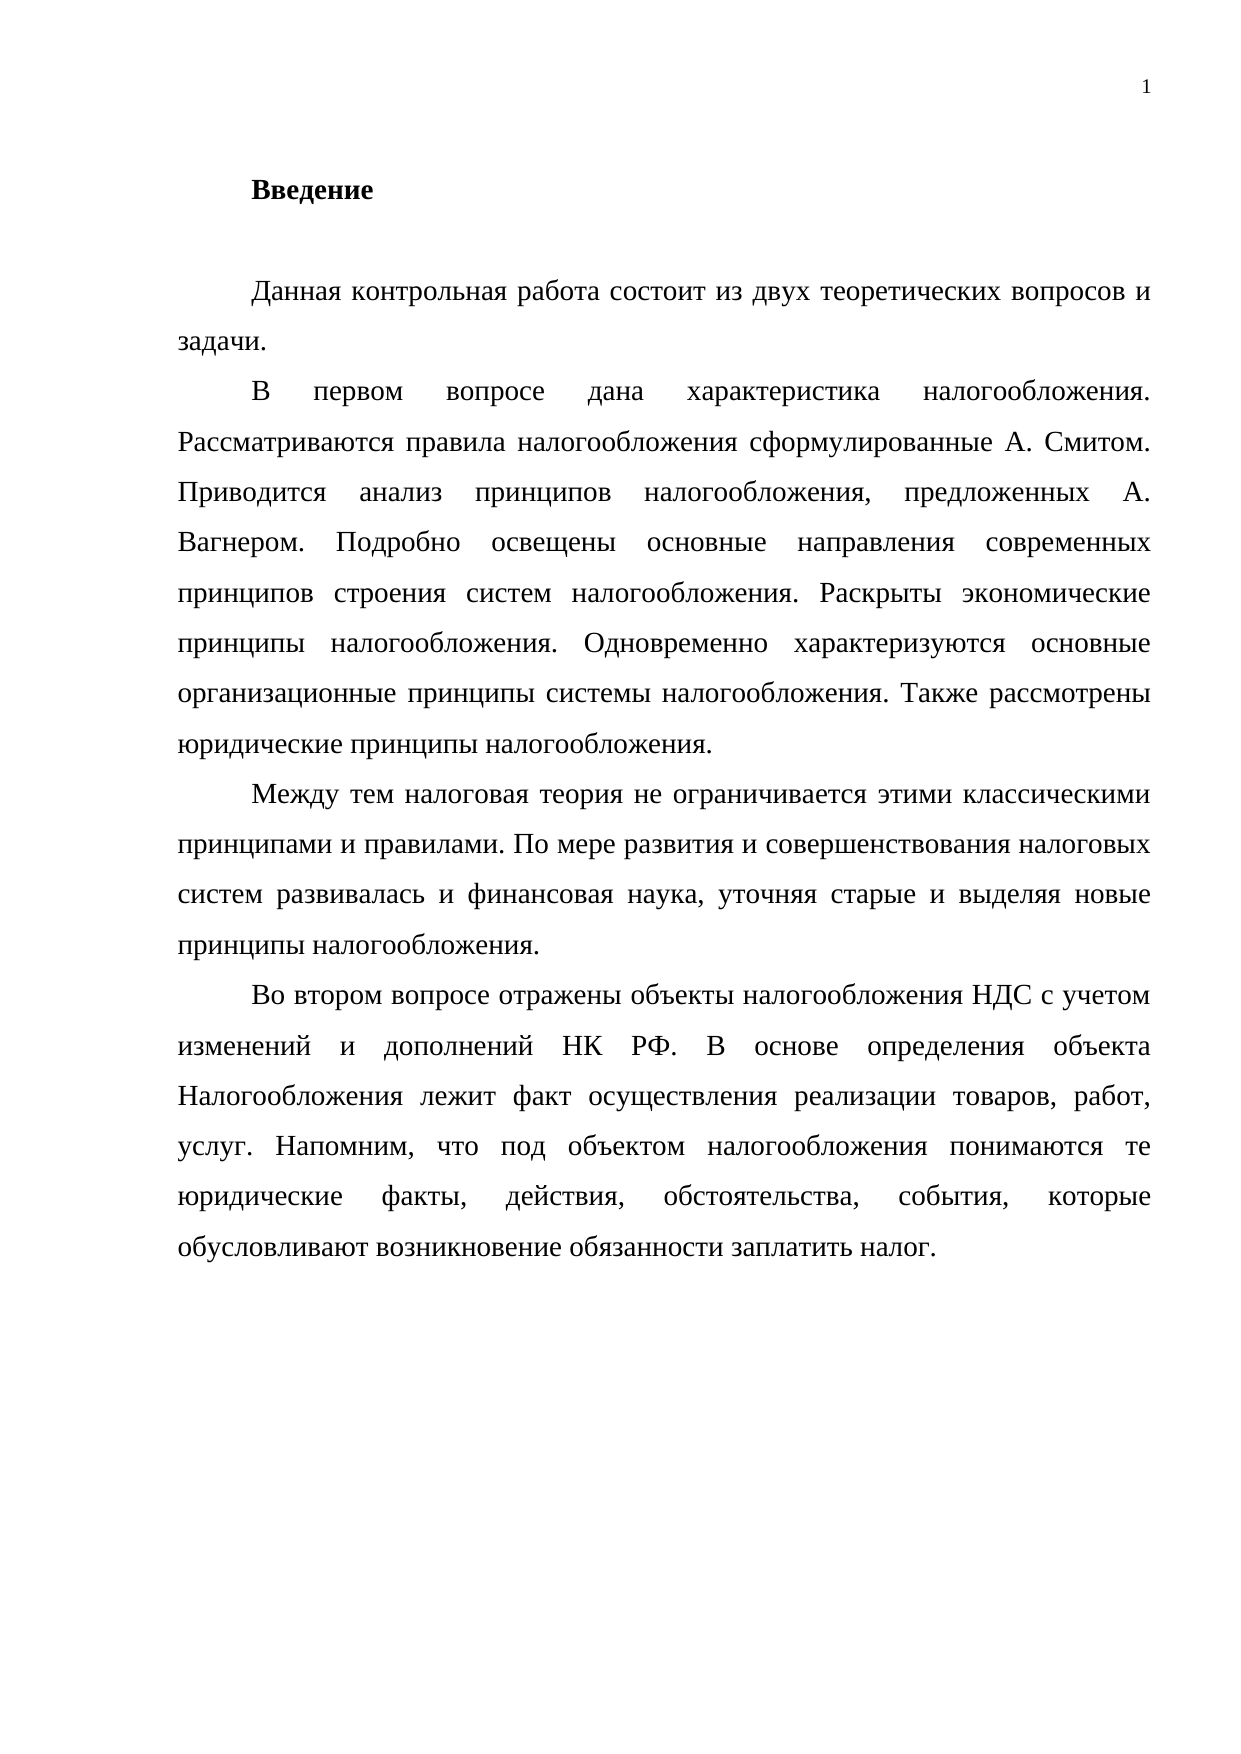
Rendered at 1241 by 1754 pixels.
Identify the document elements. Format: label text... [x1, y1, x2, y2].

text Данная контрольная работа состоит из двух теоретических вопросов и задачи. [177, 273, 1152, 357]
text Между тем налоговая теория не ограничивается этими классическими принципами и правилами. По мере развития и совершенствования налоговых систем развивалась и финансовая наука, уточняя старые и выделяя новые принципы налогообложения. [177, 776, 1152, 961]
text Введение [177, 172, 1152, 206]
text Во втором вопросе отражены объекты налогообложения НДС с учетом изменений и дополнений НК РФ. В основе определения объекта Налогообложения лежит факт осуществления реализации товаров, работ, услуг. Напомним, что под объектом налогообложения понимаются те юридические факты, действия, обстоятельства, события, которые обусловливают возникновение обязанности заплатить налог. [177, 977, 1152, 1262]
text В первом вопросе дана характеристика налогообложения. Рассматриваются правила налогообложения сформулированные А. Смитом. Приводится анализ принципов налогообложения, предложенных А. Вагнером. Подробно освещены основные направления современных принципов строения систем налогообложения. Раскрыты экономические принципы налогообложения. Одновременно характеризуются основные организационные принципы системы налогообложения. Также рассмотрены юридические принципы налогообложения. [177, 373, 1152, 759]
